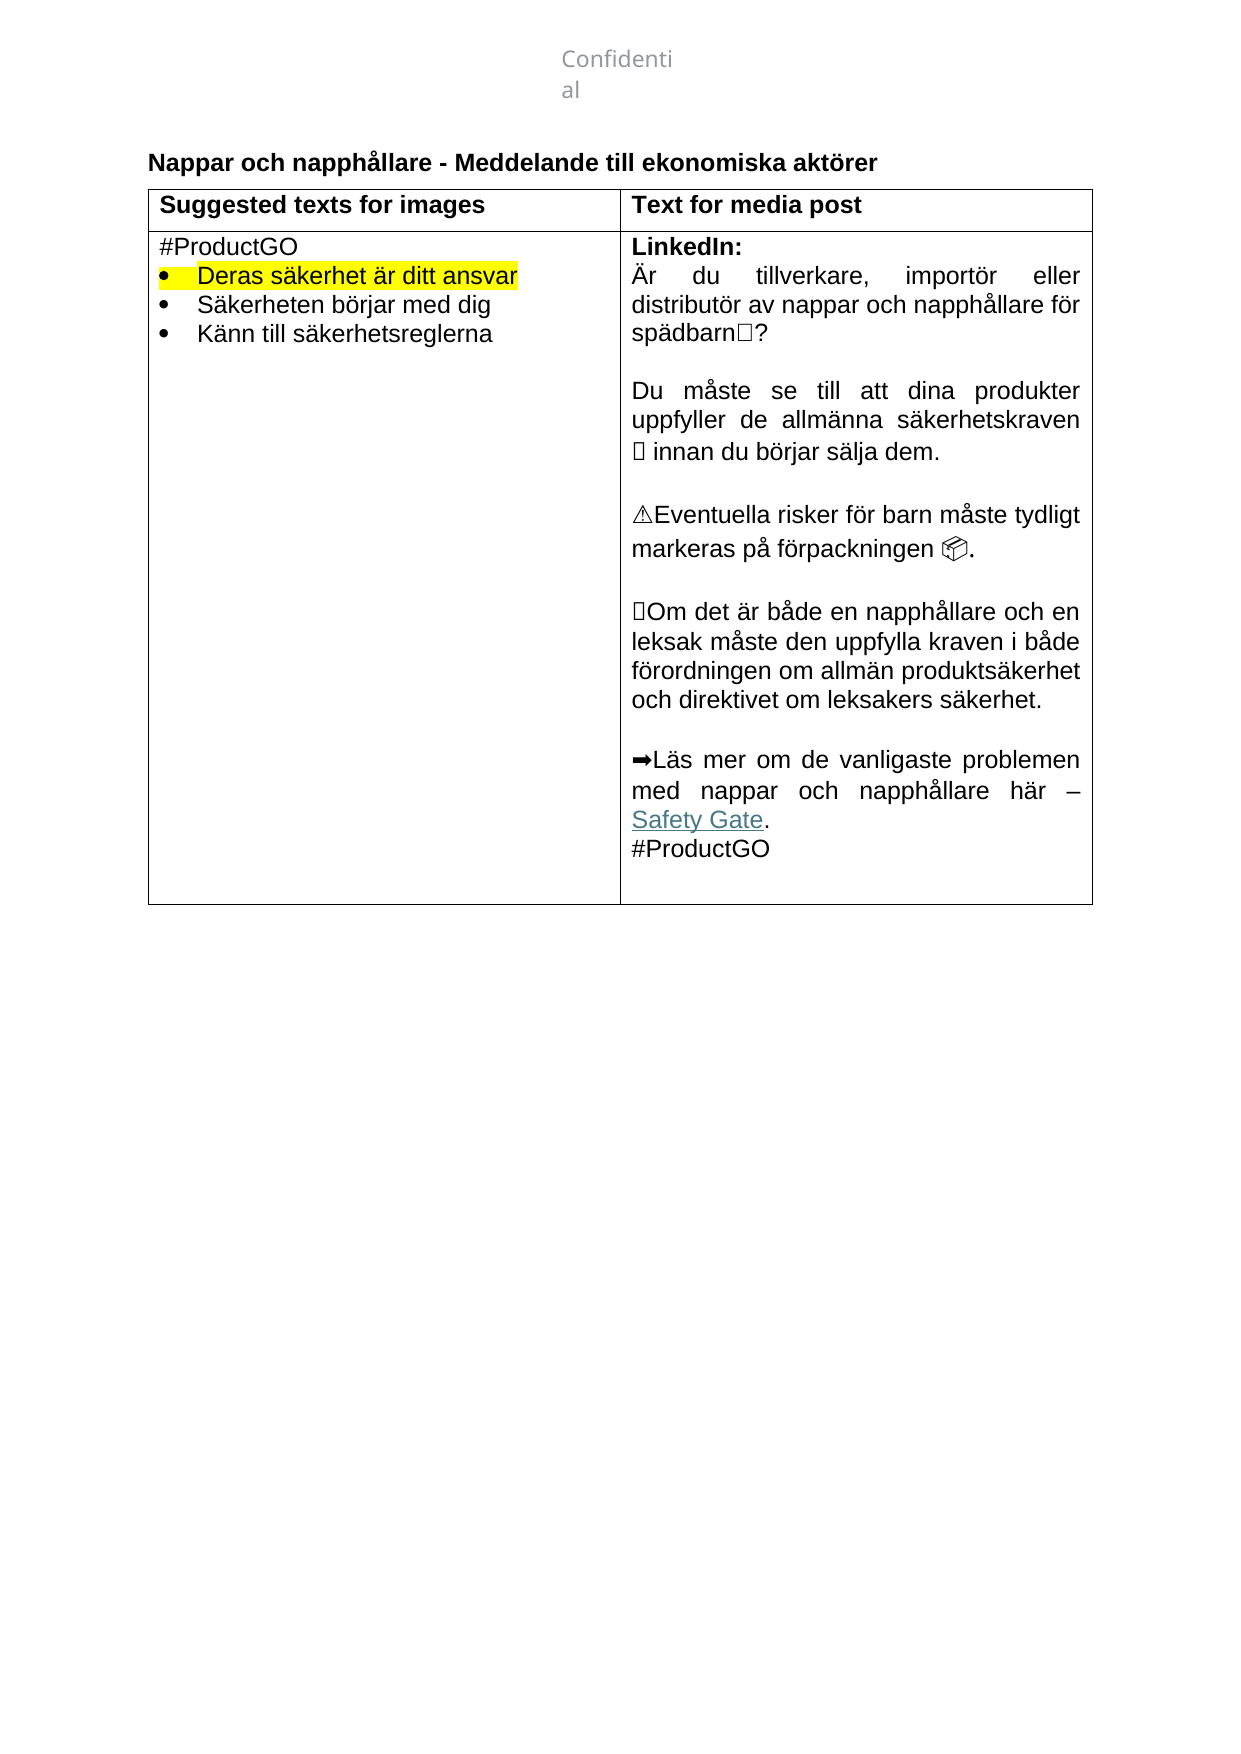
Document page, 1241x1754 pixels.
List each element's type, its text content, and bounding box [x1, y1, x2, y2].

table_header Text for media post [621, 190, 1092, 231]
table_cell LinkedIn: Är du tillverkare, importör eller distributör av nappar och napphållare för spädbarn👶? Du måste se till att dina produkter uppfyller de allmänna säkerhetskraven ✅ innan du börjar sälja dem. ⚠️Eventuella risker för barn måste tydligt markeras på förpackningen 📦. 📝Om det är både en napphållare och en leksak måste den uppfylla kraven i både förordningen om allmän produktsäkerhet och direktivet om leksakers säkerhet. ➡️Läs mer om de vanligaste problemen med nappar och napphållare här – Safety Gate. #ProductGO [621, 232, 1092, 904]
table_header Suggested texts for images [149, 190, 620, 231]
text Nappar och napphållare - Meddelande till ekonomiska aktörer [148, 148, 1093, 176]
table_cell #ProductGO Deras säkerhet är ditt ansvar Säkerheten börjar med dig Känn till säkerhetsreglerna [149, 232, 620, 904]
